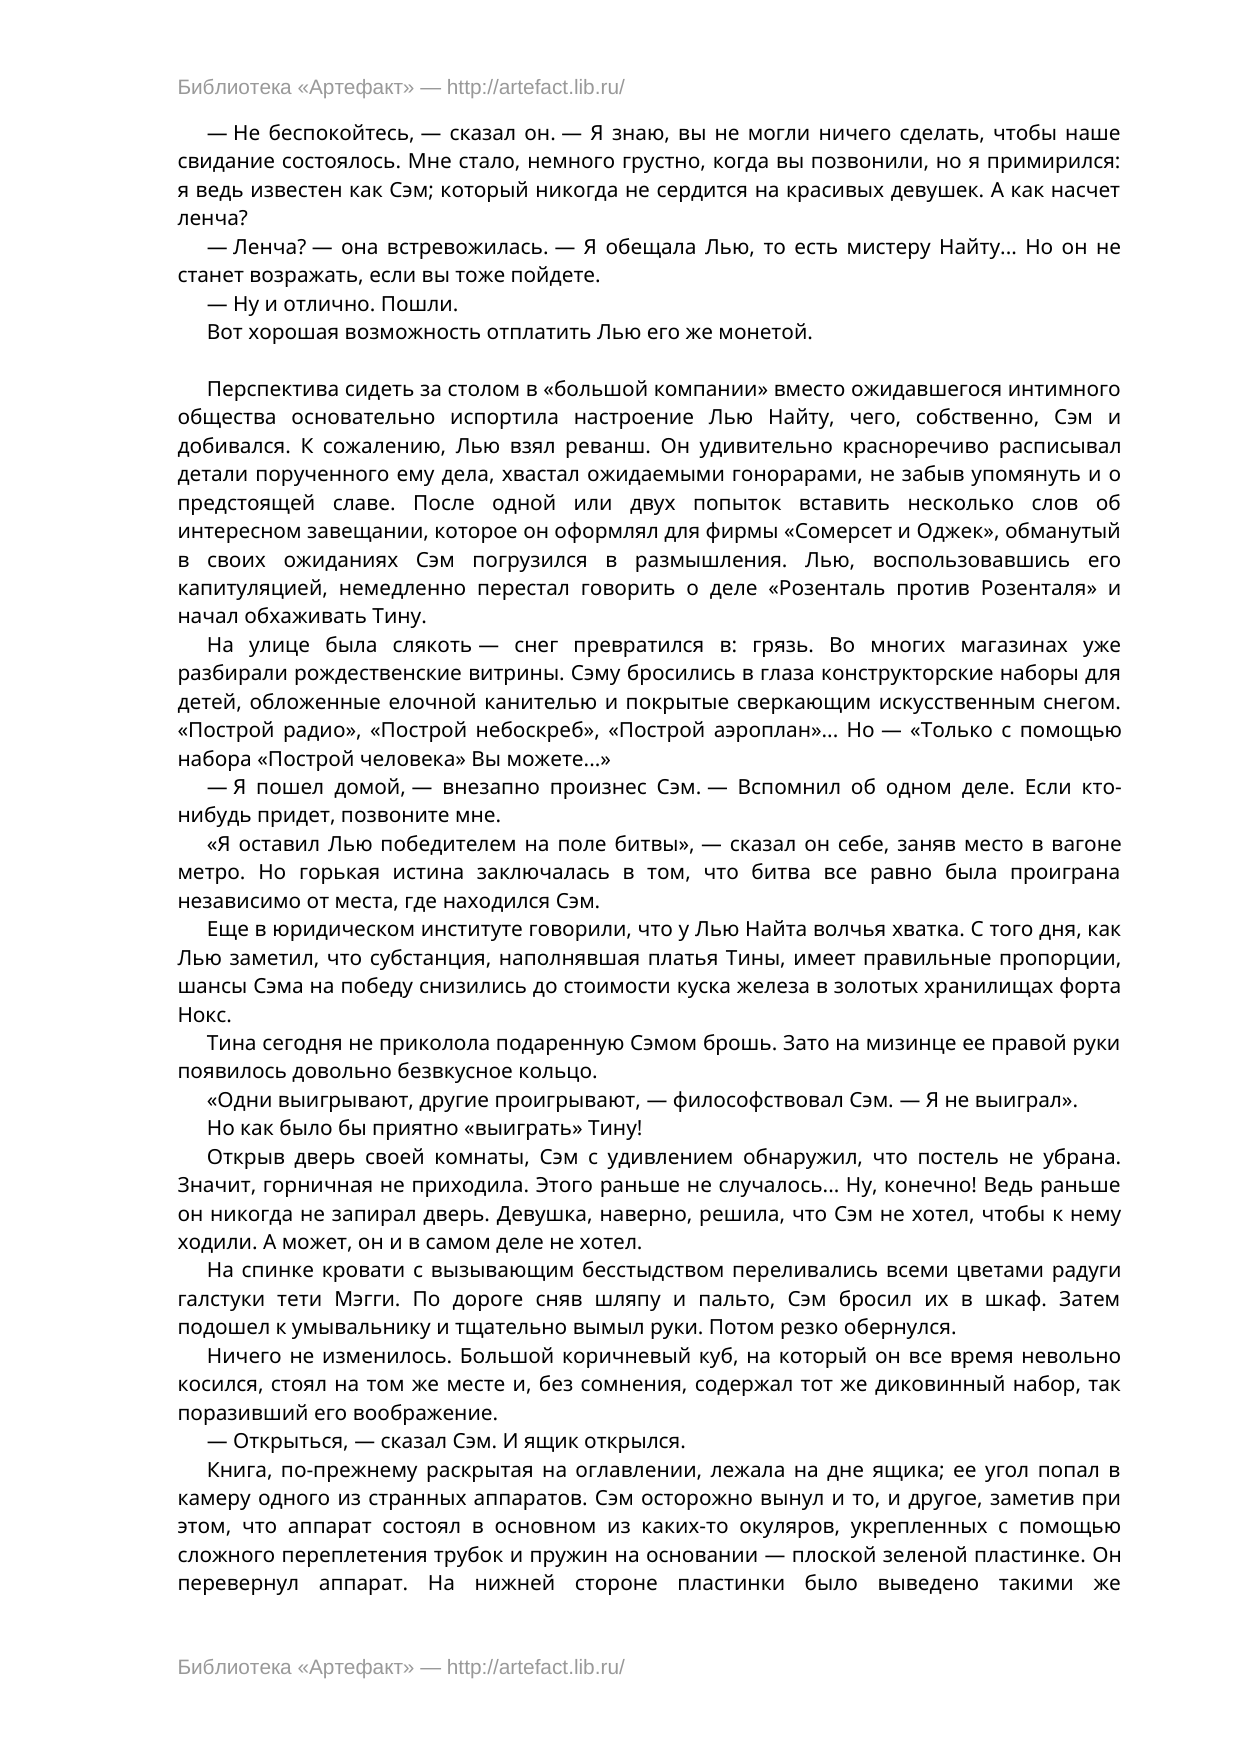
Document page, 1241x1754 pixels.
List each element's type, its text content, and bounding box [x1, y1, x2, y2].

text Перспектива сидеть за столом в «большой компании» вместо ожидавшегося интимного общества основательно испортила настроение Лью Найту, чего, собственно, Сэм и добивался. К сожалению, Лью взял реванш. Он удивительно красноречиво расписывал детали порученного ему дела, хвастал ожидаемыми гонорарами, не забыв упомянуть и о предстоящей славе. После одной или двух попыток вставить несколько слов об интересном завещании, которое он оформлял для фирмы «Сомерсет и Оджек», обманутый в своих ожиданиях Сэм погрузился в размышления. Лью, воспользовавшись его капитуляцией, немедленно перестал говорить о деле «Розенталь против Розенталя» и начал обхаживать Тину. [177, 374, 1122, 630]
text — Открыться, — сказал Сэм. И ящик открылся. [177, 1426, 1122, 1455]
text «Я оставил Лью победителем на поле битвы», — сказал он себе, заняв место в вагоне метро. Но горькая истина заключалась в том, что битва все равно была проиграна независимо от места, где находился Сэм. [177, 829, 1122, 914]
text — Не беспокойтесь, — сказал он. — Я знаю, вы не могли ничего сделать, чтобы наше свидание состоялось. Мне стало, немного грустно, когда вы позвонили, но я примирился: я ведь известен как Сэм; который никогда не сердится на красивых девушек. А как насчет ленча? [177, 118, 1122, 232]
text «Одни выигрывают, другие проигрывают, — философствовал Сэм. — Я не выиграл». [177, 1085, 1122, 1113]
text — Ленча? — она встревожилась. — Я обещала Лью, то есть мистеру Найту... Но он не станет возражать, если вы тоже пойдете. [177, 232, 1122, 289]
text Ничего не изменилось. Большой коричневый куб, на который он все время невольно косился, стоял на том же месте и, без сомнения, содержал тот же диковинный набор, так поразивший его воображение. [177, 1341, 1122, 1426]
text Вот хорошая возможность отплатить Лью его же монетой. [177, 317, 1122, 346]
text На улице была слякоть — снег превратился в: грязь. Во многих магазинах уже разбирали рождественские витрины. Сэму бросились в глаза конструкторские наборы для детей, обложенные елочной канителью и покрытые сверкающим искусственным снегом. «Построй радио», «Построй небоскреб», «Построй аэроплан»... Но — «Только с помощью набора «Построй человека» Вы можете...» [177, 630, 1122, 772]
text Но как было бы приятно «выиграть» Тину! [177, 1113, 1122, 1142]
text Тина сегодня не приколола подаренную Сэмом брошь. Зато на мизинце ее правой руки появилось довольно безвкусное кольцо. [177, 1028, 1122, 1085]
text — Я пошел домой, — внезапно произнес Сэм. — Вспомнил об одном деле. Если кто-нибудь придет, позвоните мне. [177, 772, 1122, 829]
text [177, 1455, 1122, 1597]
text — Ну и отлично. Пошли. [177, 289, 1122, 317]
text Открыв дверь своей комнаты, Сэм с удивлением обнаружил, что постель не убрана. Значит, горничная не приходила. Этого раньше не случалось... Ну, конечно! Ведь раньше он никогда не запирал дверь. Девушка, наверно, решила, что Сэм не хотел, чтобы к нему ходили. А может, он и в самом деле не хотел. [177, 1142, 1122, 1256]
text На спинке кровати с вызывающим бесстыдством переливались всеми цветами радуги галстуки тети Мэгги. По дороге сняв шляпу и пальто, Сэм бросил их в шкаф. Затем подошел к умывальнику и тщательно вымыл руки. Потом резко обернулся. [177, 1256, 1122, 1341]
text Еще в юридическом институте говорили, что у Лью Найта волчья хватка. С того дня, как Лью заметил, что субстанция, наполнявшая платья Тины, имеет правильные пропорции, шансы Сэма на победу снизились до стоимости куска железа в золотых хранилищах форта Нокс. [177, 914, 1122, 1028]
